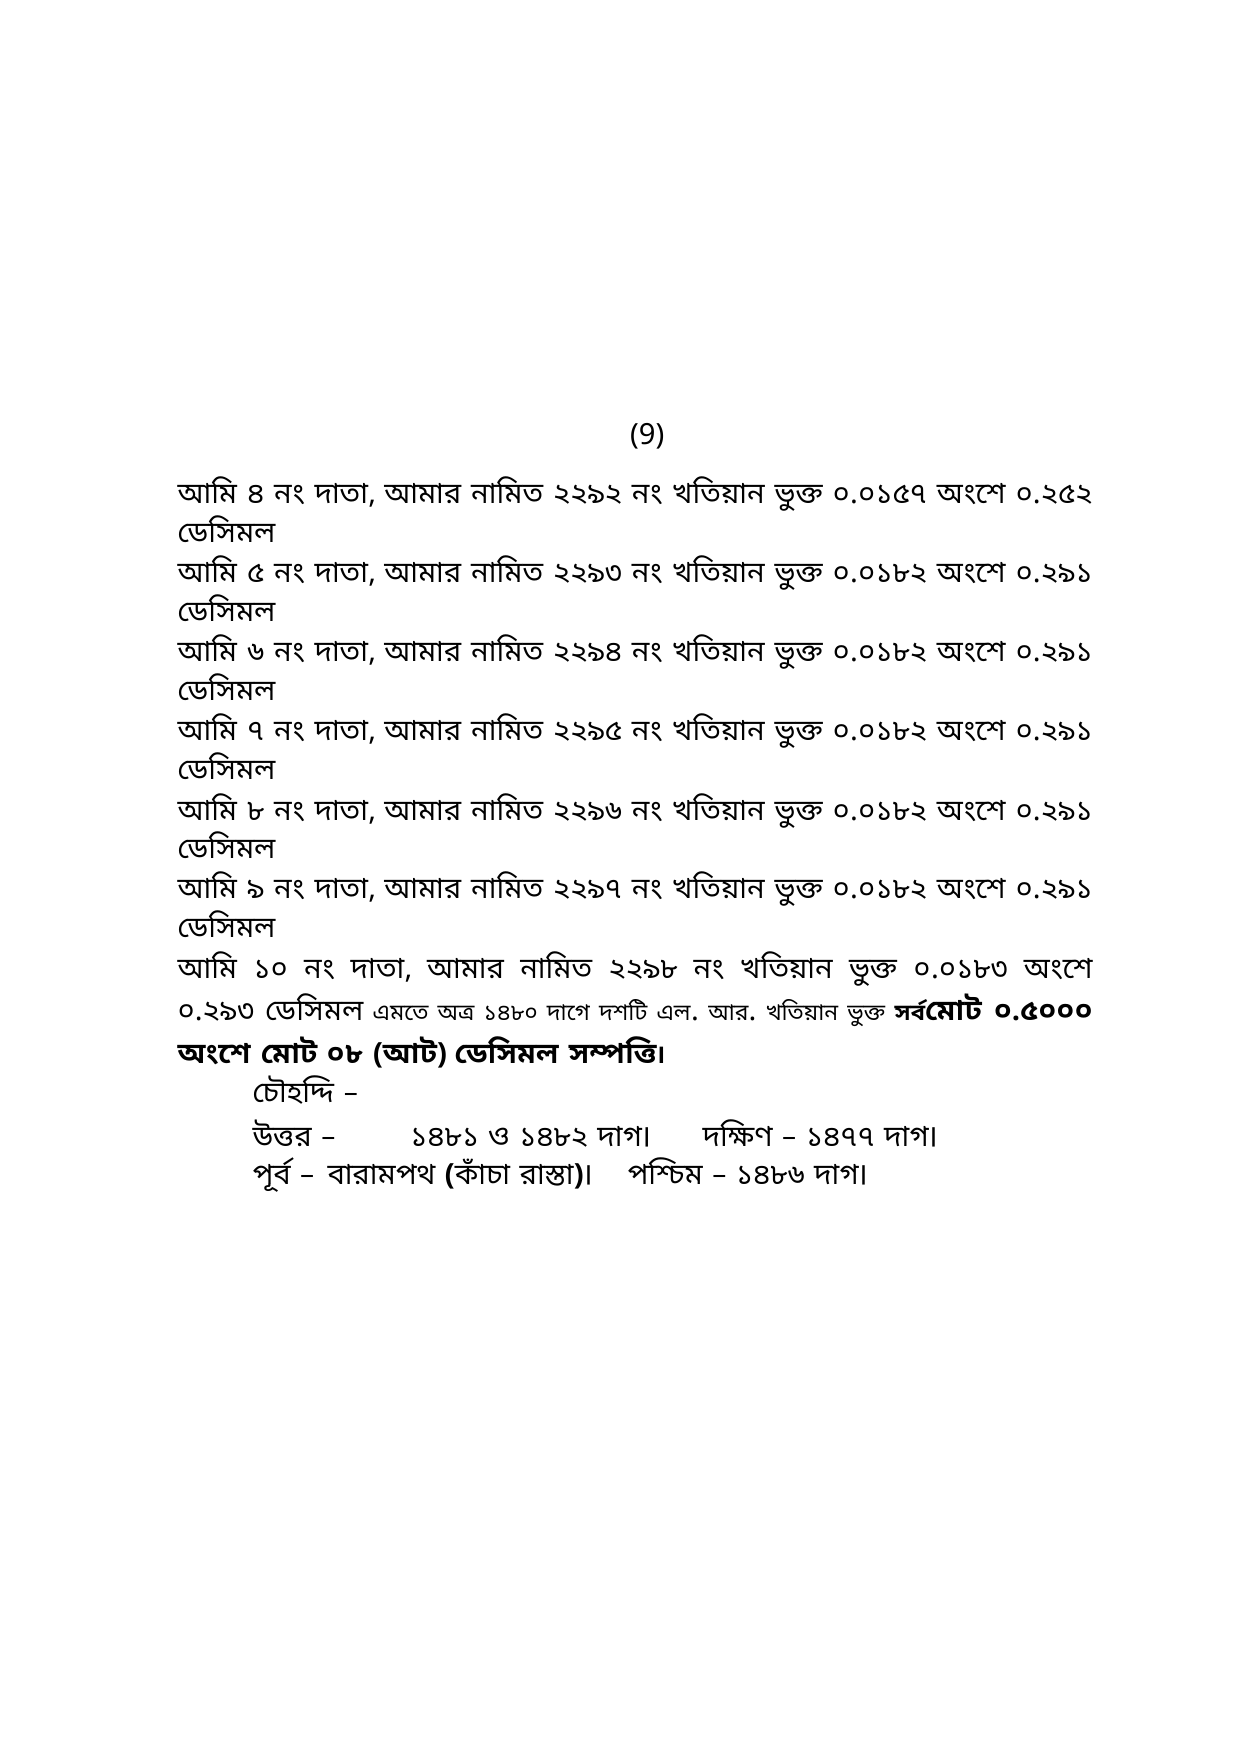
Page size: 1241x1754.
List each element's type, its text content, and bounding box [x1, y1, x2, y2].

text আমি ৫ নং দাতা, আমার নামিত ২২৯৩ নং খতিয়ান ভুক্ত ০.০১৮২ অংশে ০.২৯১ ডেসিমল [177, 552, 1093, 628]
text আমি ৬ নং দাতা, আমার নামিত ২২৯৪ নং খতিয়ান ভুক্ত ০.০১৮২ অংশে ০.২৯১ ডেসিমল [177, 631, 1093, 707]
text আমি ৯ নং দাতা, আমার নামিত ২২৯৭ নং খতিয়ান ভুক্ত ০.০১৮২ অংশে ০.২৯১ ডেসিমল [177, 868, 1093, 944]
text চৌহদ্দি – [177, 1075, 1063, 1109]
text আমি ৮ নং দাতা, আমার নামিত ২২৯৬ নং খতিয়ান ভুক্ত ০.০১৮২ অংশে ০.২৯১ ডেসিমল [177, 789, 1093, 865]
text পূর্ব – বারামপথ (কাঁচা রাস্তা)। পশ্চিম – ১৪৮৬ দাগ। [252, 1154, 1185, 1193]
text আমি ৭ নং দাতা, আমার নামিত ২২৯৫ নং খতিয়ান ভুক্ত ০.০১৮২ অংশে ০.২৯১ ডেসিমল [177, 710, 1093, 786]
text আমি ৪ নং দাতা, আমার নামিত ২২৯২ নং খতিয়ান ভুক্ত ০.০১৫৭ অংশে ০.২৫২ ডেসিমল [177, 472, 1093, 549]
text আমি ১০ নং দাতা, আমার নামিত ২২৯৮ নং খতিয়ান ভুক্ত ০.০১৮৩ অংশে ০.২৯৩ ডেসিমল এমতে অত্র ১৪৮০ দাগে দশটি এল. আর. খতিয়ান ভুক্ত সর্বমোট ০.৫০০০ অংশে মোট ০৮ (আট) ডেসিমল সম্পত্তি। [177, 947, 1093, 1072]
text উত্তর – ১৪৮১ ও ১৪৮২ দাগ। দক্ষিণ – ১৪৭৭ দাগ। [177, 1120, 1166, 1154]
